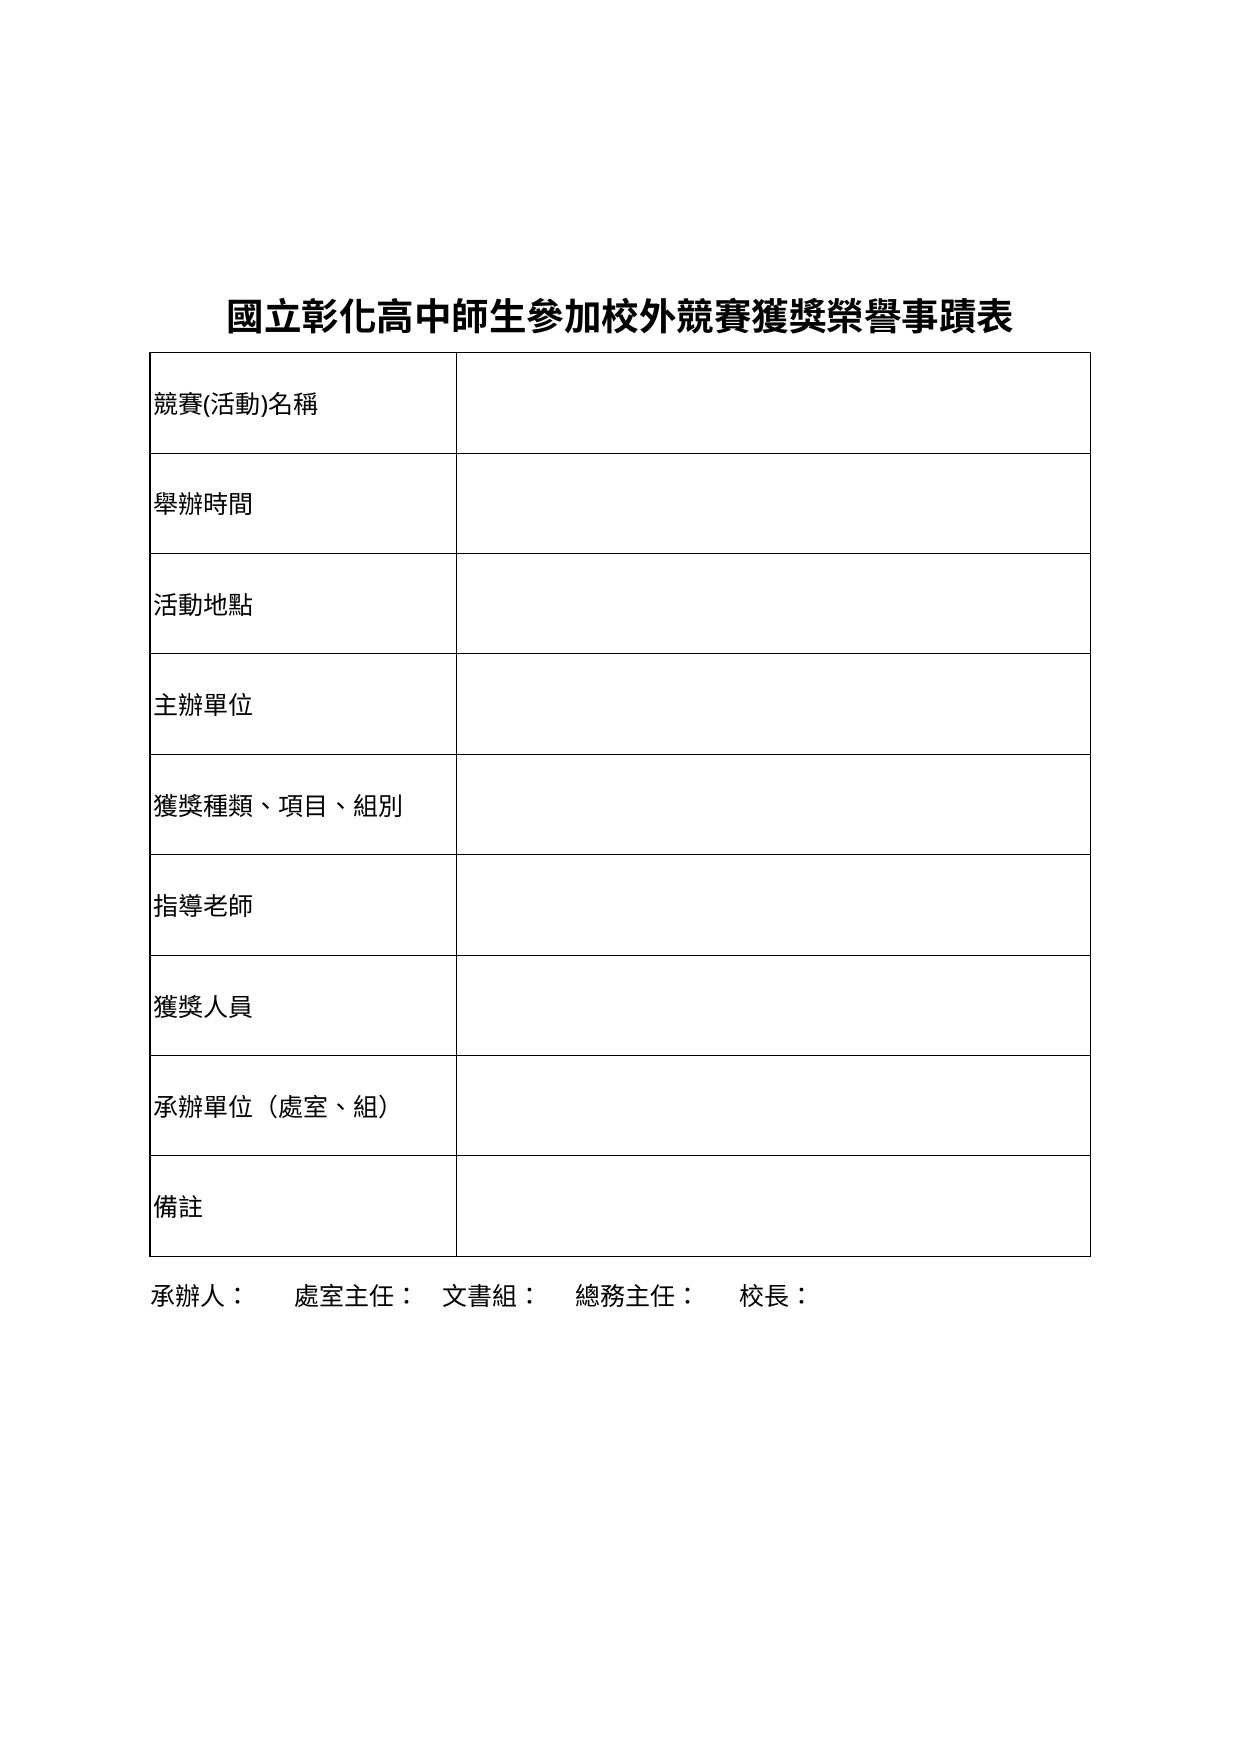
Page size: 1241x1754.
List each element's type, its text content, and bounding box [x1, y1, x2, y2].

table_cell 活動地點 [151, 554, 456, 653]
table_cell 獲獎人員 [151, 956, 456, 1055]
table_cell 承辦單位（處室、組） [151, 1056, 456, 1155]
text 國立彰化高中師生參加校外競賽獲獎榮譽事蹟表 [150, 277, 1090, 352]
table_cell 獲獎種類、項目、組別 [151, 755, 456, 854]
table_cell 舉辦時間 [151, 454, 456, 553]
table_header 競賽(活動)名稱 [151, 353, 456, 452]
table_cell [457, 1156, 1090, 1256]
table_cell [457, 956, 1090, 1055]
table_cell [457, 1056, 1090, 1155]
table_header [457, 353, 1090, 452]
table_cell 指導老師 [151, 855, 456, 954]
table_cell [457, 654, 1090, 754]
table_cell [457, 755, 1090, 854]
table_cell 備註 [151, 1156, 456, 1256]
table_cell [457, 855, 1090, 954]
table_cell 主辦單位 [151, 654, 456, 754]
text 承辦人： 處室主任： 文書組： 總務主任： 校長： [150, 1276, 1090, 1313]
table_cell [457, 454, 1090, 553]
table_cell [457, 554, 1090, 653]
